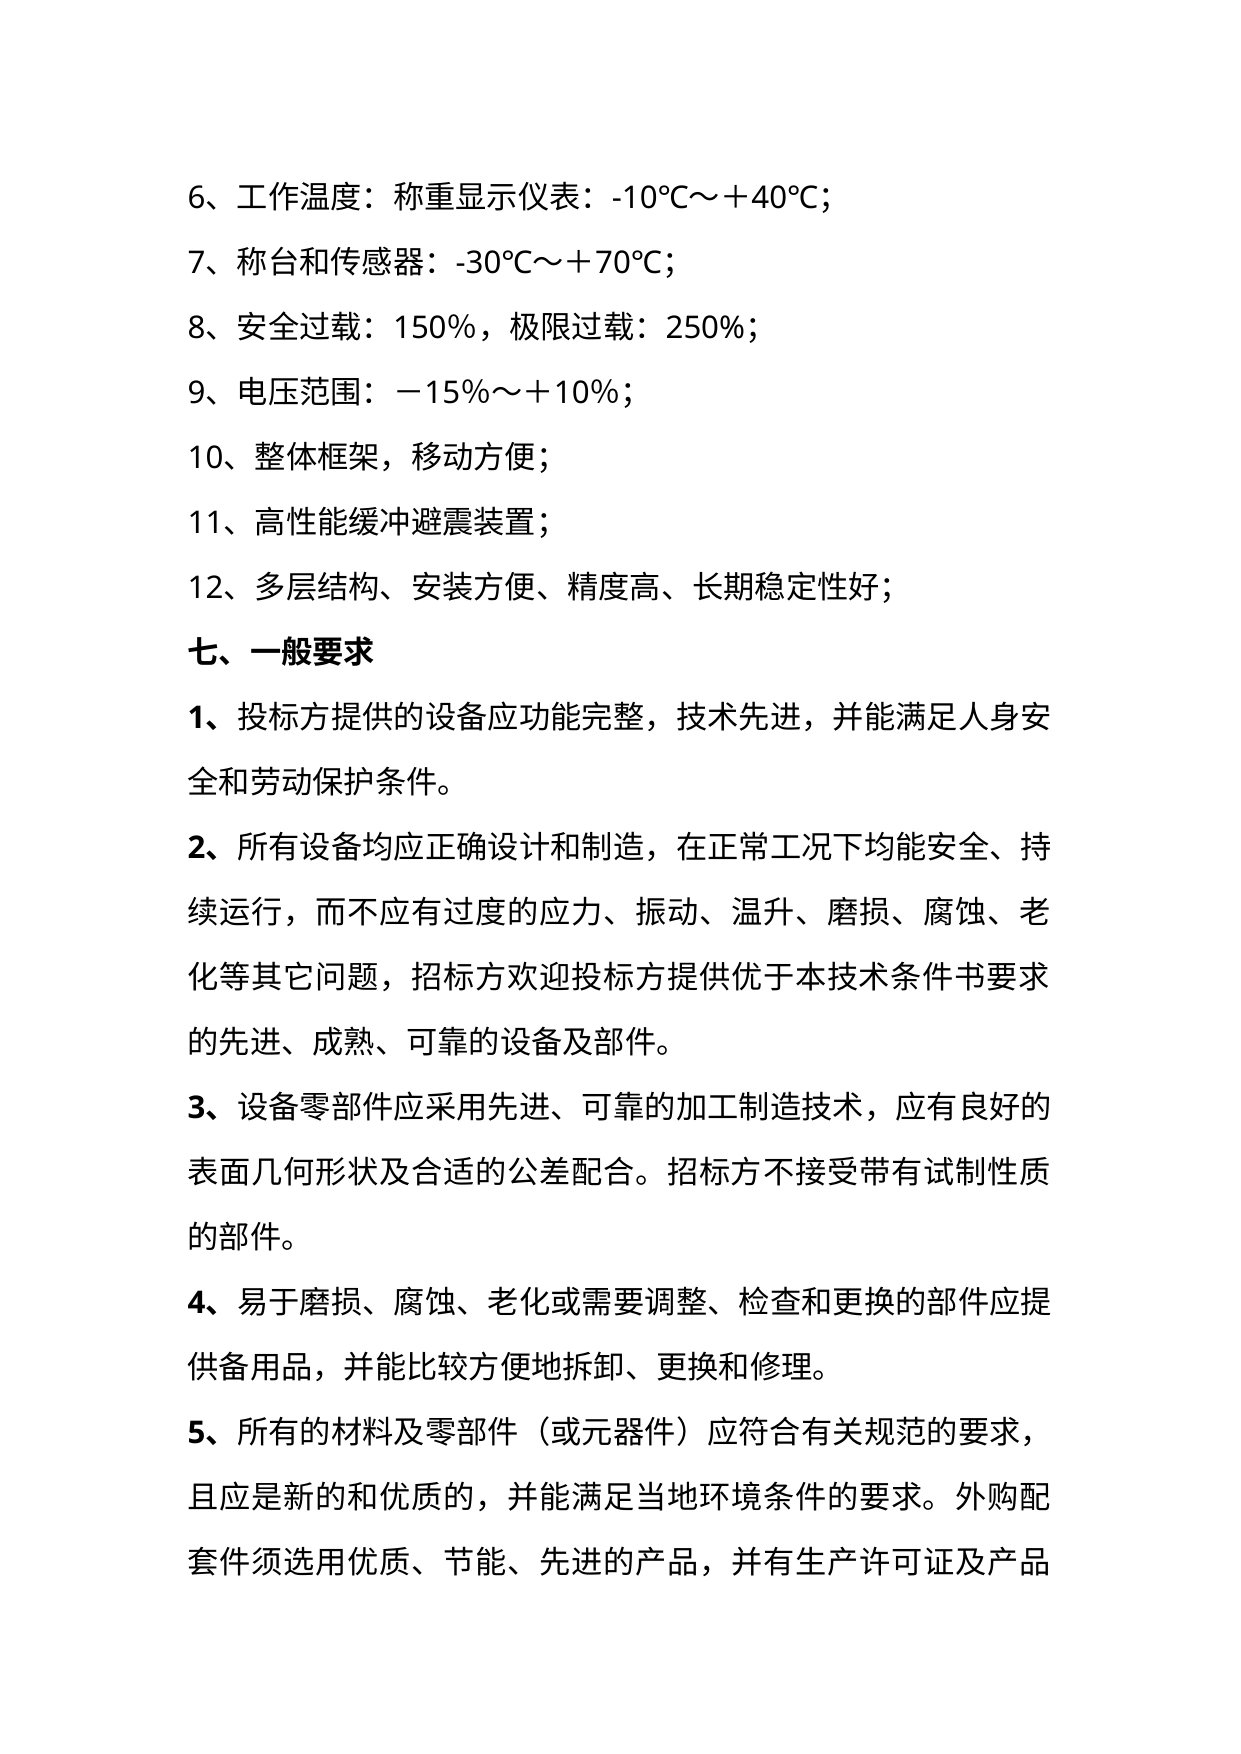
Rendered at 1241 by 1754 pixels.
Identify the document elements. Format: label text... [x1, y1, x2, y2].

text 10、整体框架，移动方便； [187, 422, 1053, 487]
text 7、称台和传感器：-30℃～＋70℃； [187, 227, 1053, 292]
text 4、易于磨损、腐蚀、老化或需要调整、检查和更换的部件应提供备用品，并能比较方便地拆卸、更换和修理。 [187, 1267, 1053, 1397]
text 12、多层结构、安装方便、精度高、长期稳定性好； [187, 552, 1053, 617]
text 七、一般要求 [187, 617, 1053, 682]
text 9、电压范围：－15％～＋10％； [187, 357, 1053, 422]
text 11、高性能缓冲避震装置； [187, 487, 1053, 552]
text 2、所有设备均应正确设计和制造，在正常工况下均能安全、持续运行，而不应有过度的应力、振动、温升、磨损、腐蚀、老化等其它问题，招标方欢迎投标方提供优于本技术条件书要求的先进、成熟、可靠的设备及部件。 [187, 812, 1053, 1072]
text 8、安全过载：150％，极限过载：250%； [187, 292, 1053, 357]
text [187, 1397, 1053, 1592]
text 6、工作温度：称重显示仪表：-10℃～＋40℃； [187, 162, 1053, 227]
text 1、投标方提供的设备应功能完整，技术先进，并能满足人身安全和劳动保护条件。 [187, 682, 1053, 812]
text 3、设备零部件应采用先进、可靠的加工制造技术，应有良好的表面几何形状及合适的公差配合。招标方不接受带有试制性质的部件。 [187, 1072, 1053, 1267]
